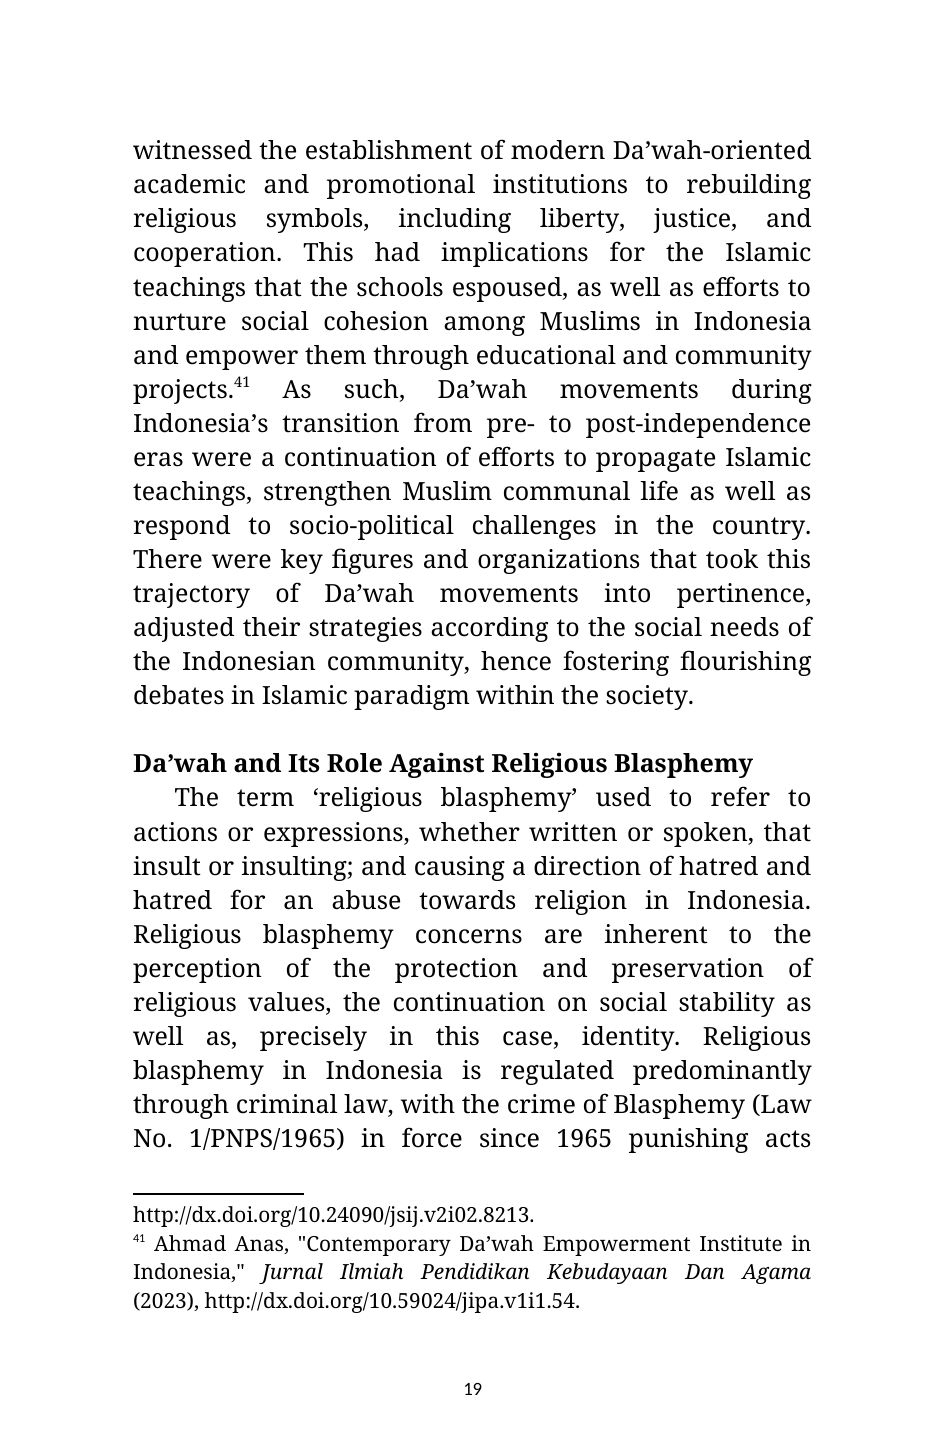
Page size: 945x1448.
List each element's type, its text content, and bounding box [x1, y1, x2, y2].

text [133, 133, 812, 712]
text Da’wah and Its Role Against Religious Blasphemy [133, 746, 812, 780]
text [133, 780, 812, 1155]
